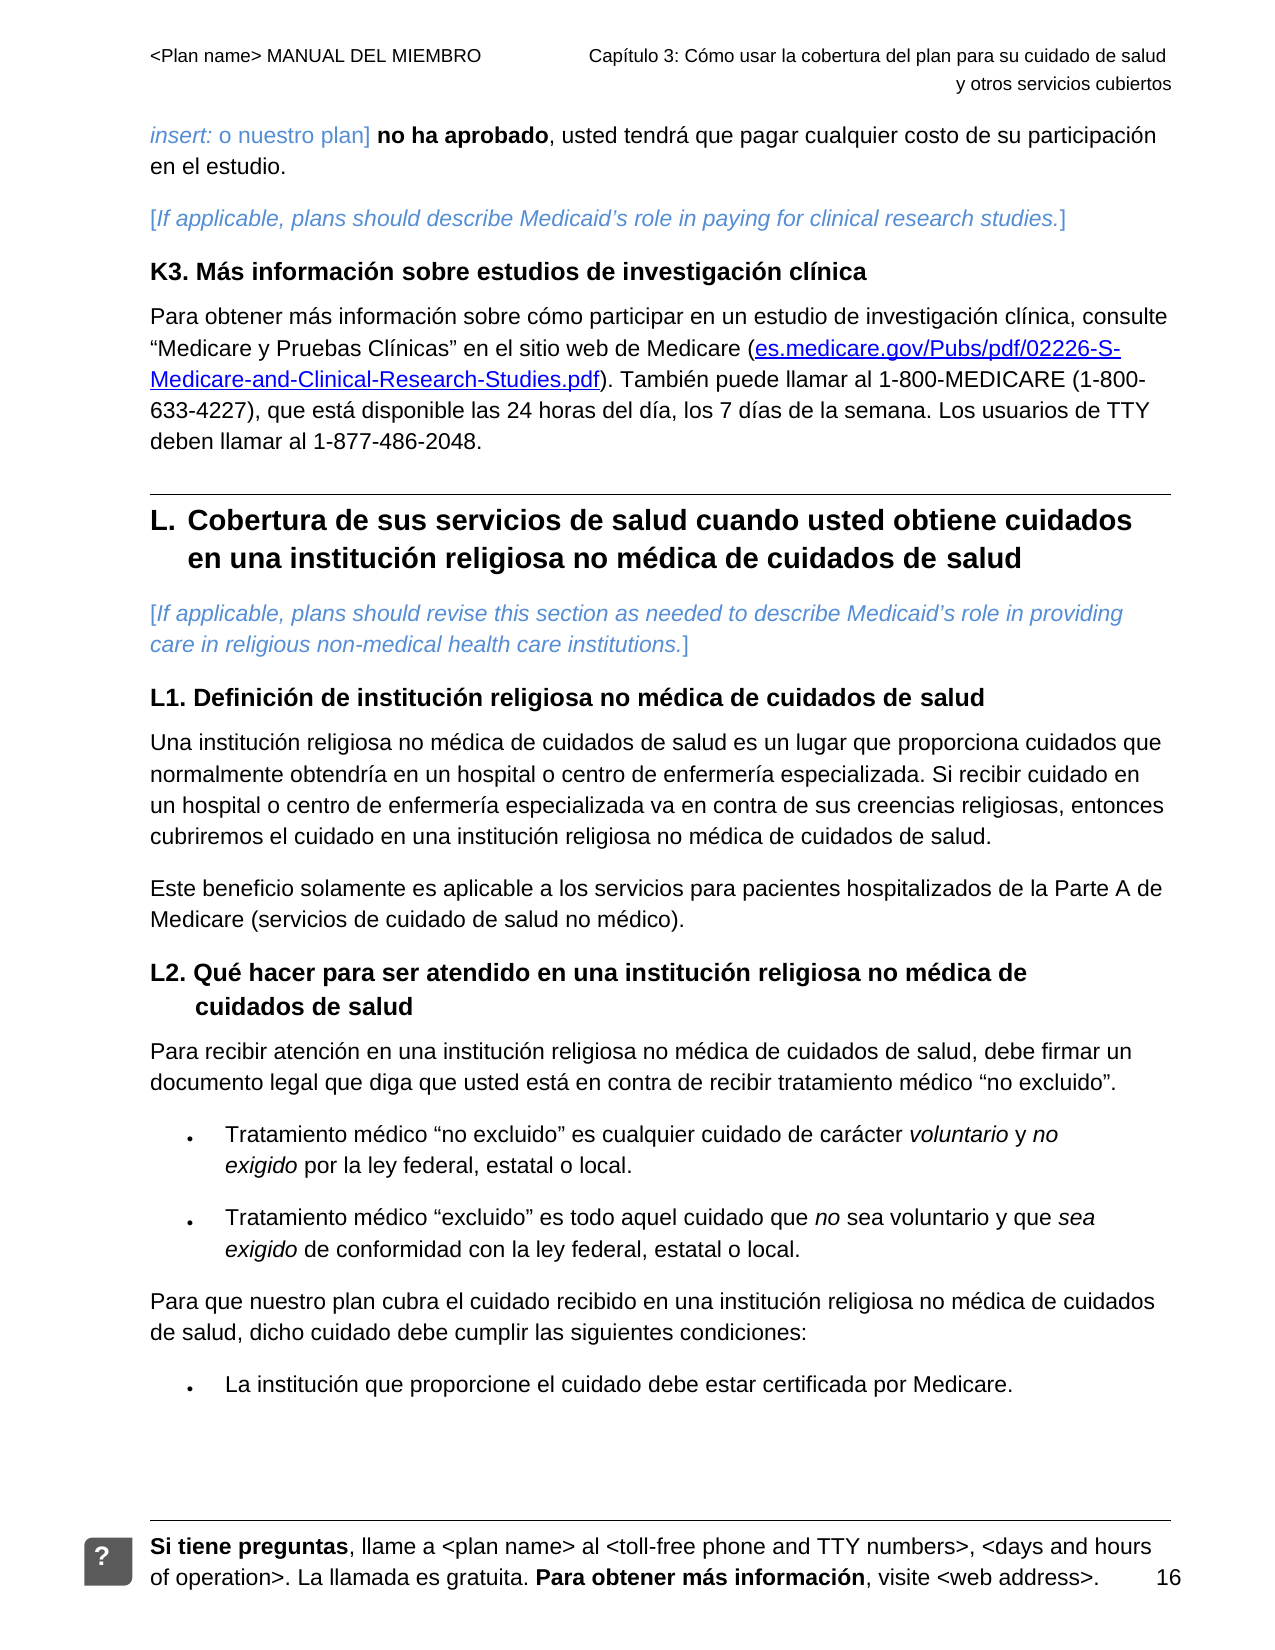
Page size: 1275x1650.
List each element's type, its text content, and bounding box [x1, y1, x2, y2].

list Tratamiento médico “no excluido” es cualquier cuidado de carácter voluntario y no exigido por la ley federal, estatal o local. [187, 1117, 1096, 1180]
text Una institución religiosa no médica de cuidados de salud es un lugar que proporciona cuidados que normalmente obtendría en un hospital o centro de enfermería especializada. Si recibir cuidado en un hospital o centro de enfermería especializada va en contra de sus creencias religiosas, entonces cubriremos el cuidado en una institución religiosa no médica de cuidados de salud. [150, 726, 1171, 851]
text Para recibir atención en una institución religiosa no médica de cuidados de salud, debe firmar un documento legal que diga que usted está en contra de recibir tratamiento médico “no excluido”. [150, 1034, 1171, 1097]
text Para obtener más información sobre cómo participar en un estudio de investigación clínica, consulte “Medicare y Pruebas Clínicas” en el sitio web de Medicare (es.medicare.gov/Pubs/pdf/02226-S-Medicare-and-Clinical-Research-Studies.pdf). También puede llamar al 1-800-MEDICARE (1-800-633-4227), que está disponible las 24 horas del día, los 7 días de la semana. Los usuarios de TTY deben llamar al 1-877-486-2048. [150, 300, 1171, 456]
list Tratamiento médico “excluido” es todo aquel cuidado que no sea voluntario y que sea exigido de conformidad con la ley federal, estatal o local. [187, 1201, 1171, 1263]
text Para que nuestro plan cubra el cuidado recibido en una institución religiosa no médica de cuidados de salud, dicho cuidado debe cumplir las siguientes condiciones: [150, 1284, 1171, 1347]
text [If applicable, plans should revise this section as needed to describe Medicaid’s role in providing care in religious non-medical health care institutions.] [150, 597, 1171, 659]
text Este beneficio solamente es aplicable a los servicios para pacientes hospitalizados de la Parte A de Medicare (servicios de cuidado de salud no médico). [150, 872, 1171, 934]
subtitle L2. Qué hacer para ser atendido en una institución religiosa no médica de cuidados de salud [150, 955, 1096, 1022]
subtitle K3. Más información sobre estudios de investigación clínica [150, 254, 1096, 287]
list La institución que proporcione el cuidado debe estar certificada por Medicare. [187, 1367, 1096, 1399]
subtitle L1. Definición de institución religiosa no médica de cuidados de salud [150, 680, 1096, 713]
subtitle Cobertura de sus servicios de salud cuando usted obtiene cuidados en una institución religiosa no médica de cuidados de salud [150, 495, 1171, 576]
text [150, 118, 1171, 181]
text [If applicable, plans should describe Medicaid’s role in paying for clinical research studies.] [150, 202, 1171, 233]
